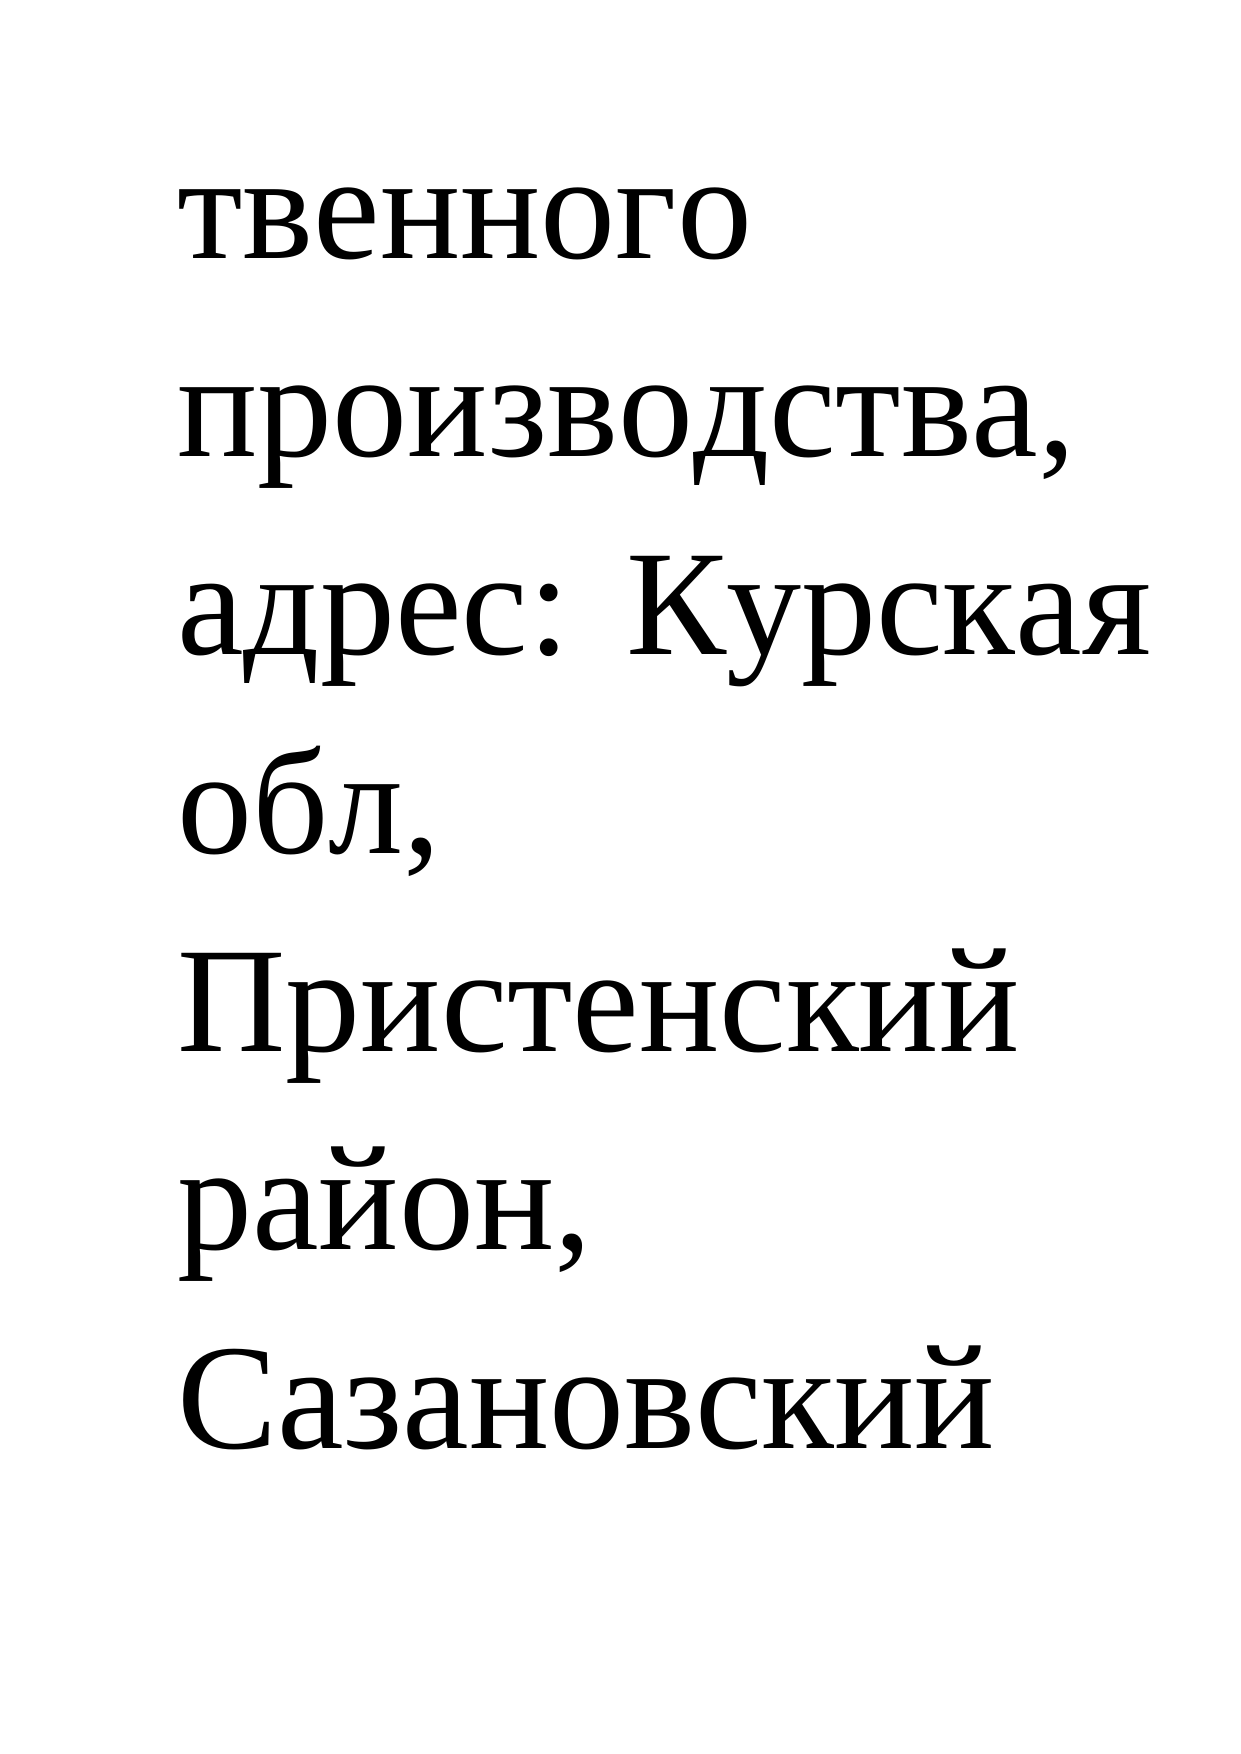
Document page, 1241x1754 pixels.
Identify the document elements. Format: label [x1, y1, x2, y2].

text [177, 118, 1152, 1481]
